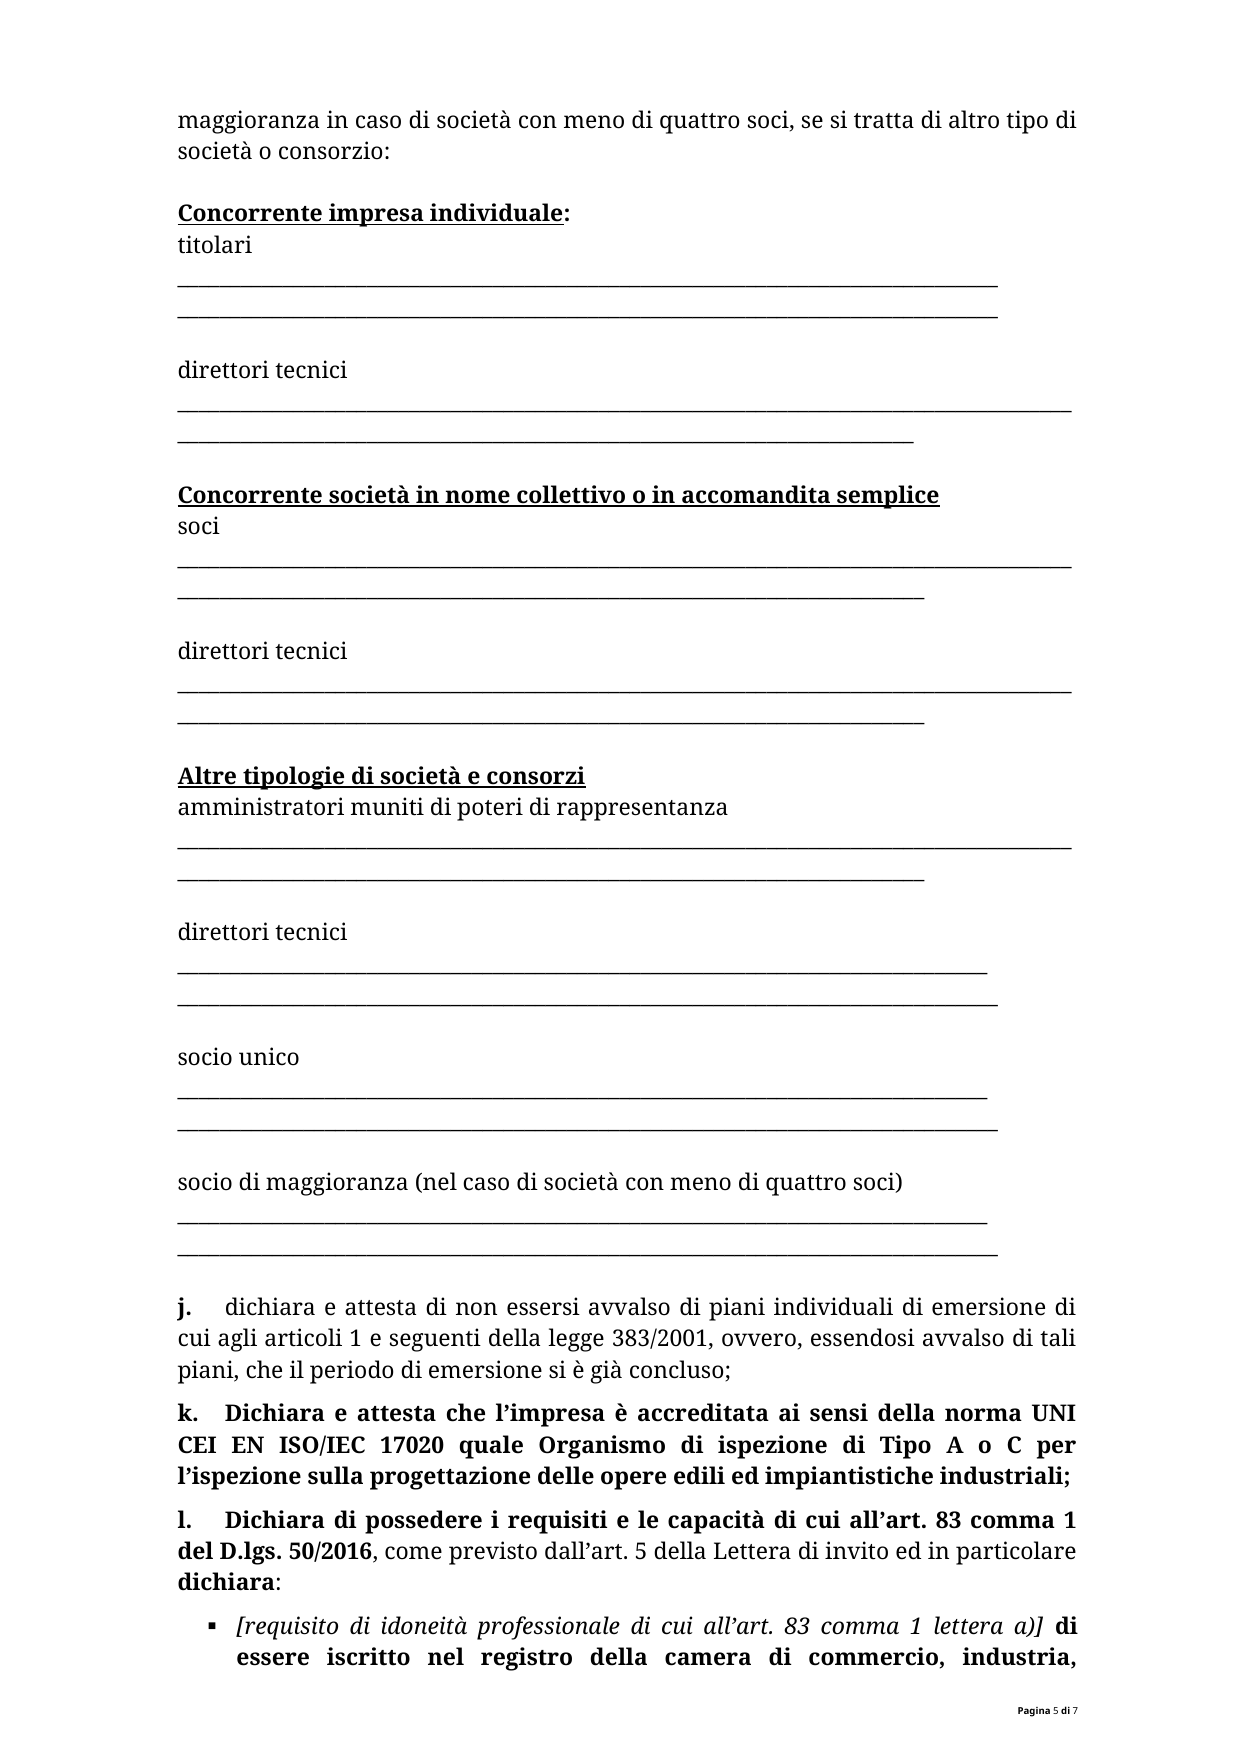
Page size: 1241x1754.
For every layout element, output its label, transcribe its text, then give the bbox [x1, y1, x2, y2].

text Concorrente società in nome collettivo o in accomandita semplice [177, 478, 1078, 510]
text _____________________________________________________________________________ [177, 1072, 1078, 1103]
text ______________________________________________________________________________ [177, 1103, 1078, 1135]
text ____________________________________________________________________________________________________________________________________________________________ [177, 822, 1078, 885]
text direttori tecnici [177, 635, 1078, 666]
list Dichiara di possedere i requisiti e le capacità di cui all’art. 83 comma 1 del D.lgs. 50/2016, come previsto dall’art. 5 della Lettera di invito ed in particolare dichiara: [177, 1503, 1078, 1597]
text amministratori muniti di poteri di rappresentanza [177, 791, 1078, 822]
text ______________________________________________________________________________ [177, 1228, 1078, 1260]
text ____________________________________________________________________________________________________________________________________________________________ [177, 666, 1078, 728]
text direttori tecnici [177, 916, 1078, 947]
text Concorrente impresa individuale: [177, 197, 1078, 228]
list dichiara e attesta di non essersi avvalso di piani individuali di emersione di cui agli articoli 1 e seguenti della legge 383/2001, ovvero, essendosi avvalso di tali piani, che il periodo di emersione si è già concluso; [177, 1291, 1078, 1385]
text soci ____________________________________________________________________________________________________________________________________________________________ [177, 510, 1078, 603]
list Dichiara e attesta che l’impresa è accreditata ai sensi della norma UNI CEI EN ISO/IEC 17020 quale Organismo di ispezione di Tipo A o C per l’ispezione sulla progettazione delle opere edili ed impiantistiche industriali; [177, 1397, 1078, 1491]
text ___________________________________________________________________________________________________________________________________________________________ [177, 385, 1078, 447]
text direttori tecnici [177, 353, 1078, 385]
text _____________________________________________________________________________ ______________________________________________________________________________ [177, 947, 1078, 1010]
text socio di maggioranza (nel caso di società con meno di quattro soci) [177, 1166, 1078, 1197]
text titolari ______________________________________________________________________________ [177, 228, 1078, 291]
text _____________________________________________________________________________ [177, 1197, 1078, 1228]
text Altre tipologie di società e consorzi [177, 760, 1078, 791]
text ______________________________________________________________________________ [177, 291, 1078, 322]
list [177, 103, 1078, 166]
text socio unico [177, 1041, 1078, 1072]
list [207, 1610, 1078, 1672]
